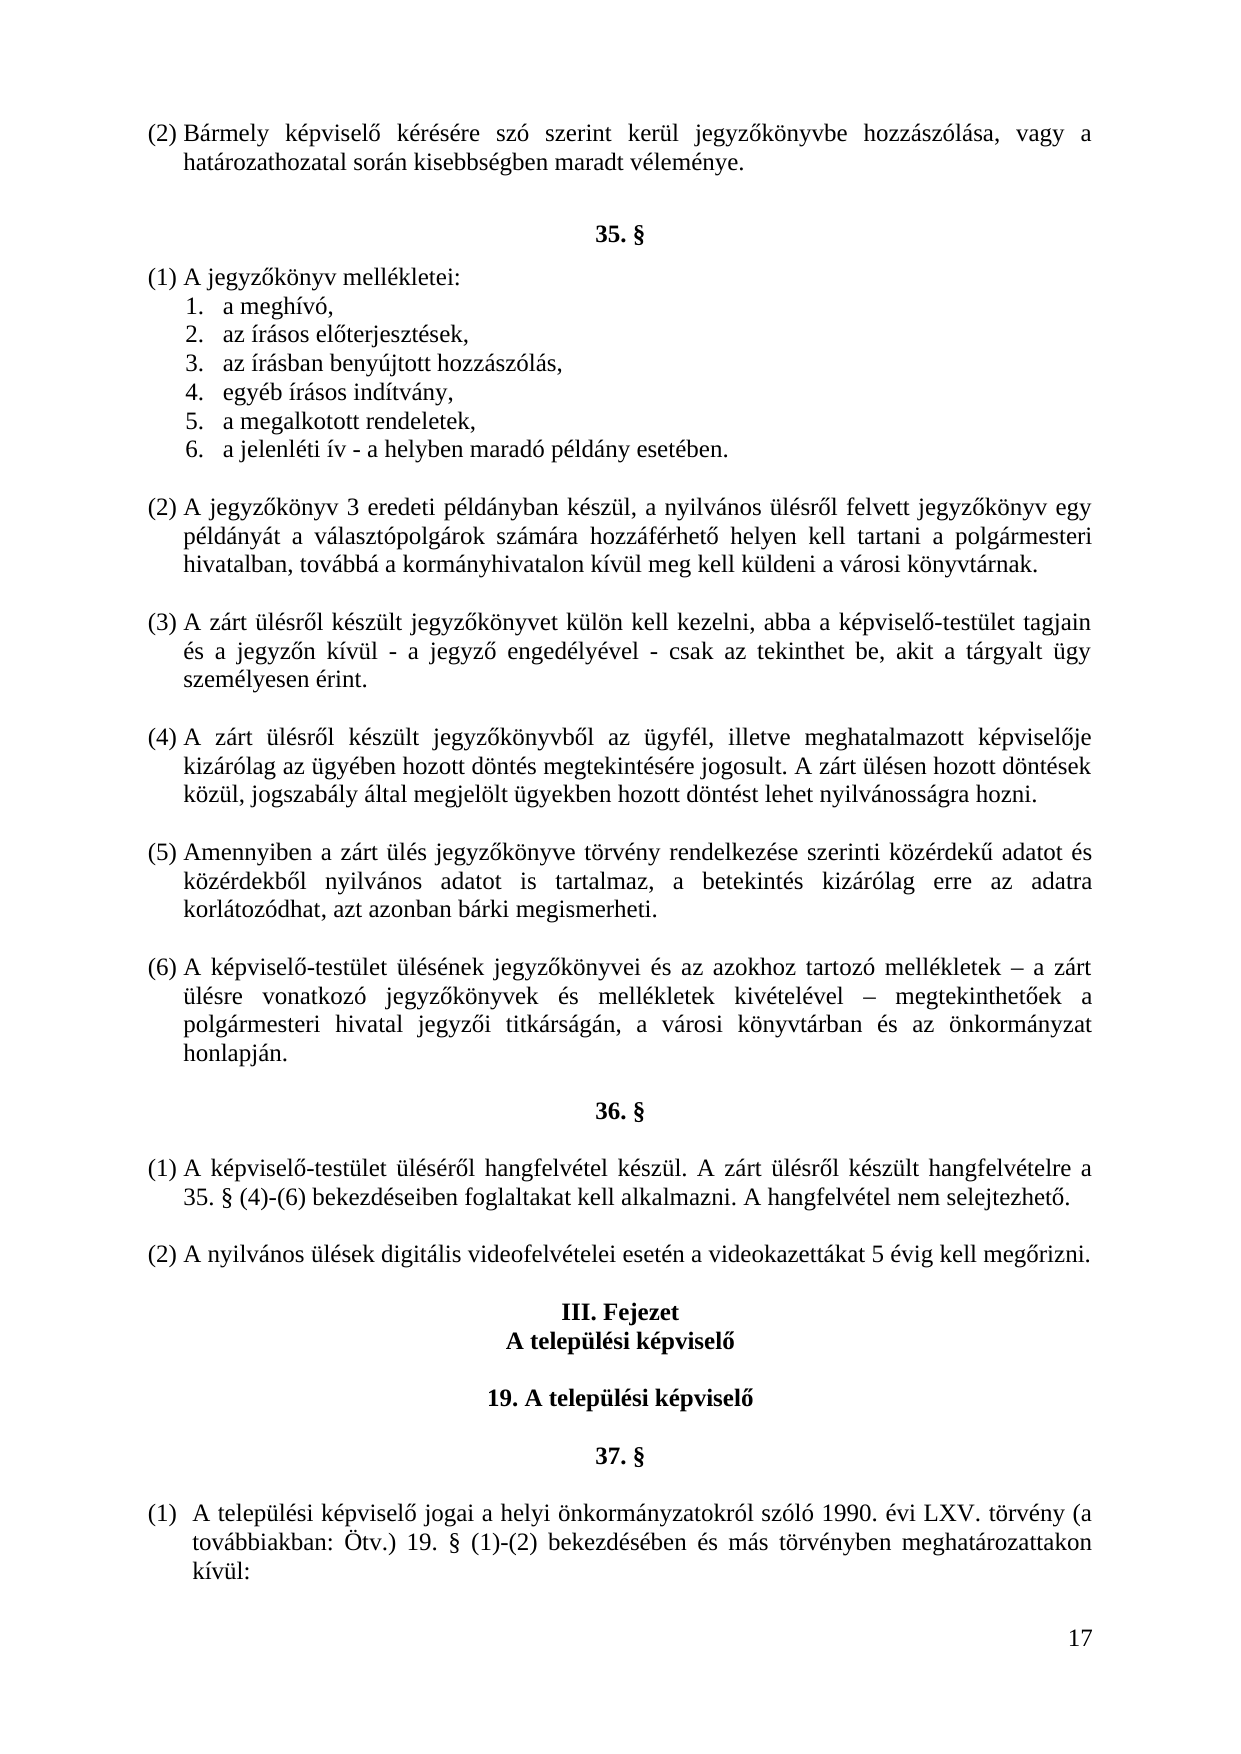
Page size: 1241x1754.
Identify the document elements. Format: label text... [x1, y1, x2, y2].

title a meghívó, [185, 291, 1093, 319]
title a megalkotott rendeletek, [185, 406, 1093, 434]
text A települési képviselő [148, 1326, 1093, 1354]
text (1) A települési képviselő jogai a helyi önkormányzatokról szóló 1990. évi LXV. törvény (a továbbiakban: Ötv.) 19. § (1)-(2) bekezdésében és más törvényben meghatározattakon kívül: [148, 1498, 1093, 1584]
title Amennyiben a zárt ülés jegyzőkönyve törvény rendelkezése szerinti közérdekű adatot és közérdekből nyilvános adatot is tartalmaz, a betekintés kizárólag erre az adatra korlátozódhat, azt azonban bárki megismerheti. [148, 837, 1093, 923]
title A zárt ülésről készült jegyzőkönyvből az ügyfél, illetve meghatalmazott képviselője kizárólag az ügyében hozott döntés megtekintésére jogosult. A zárt ülésen hozott döntések közül, jogszabály által megjelölt ügyekben hozott döntést lehet nyilvánosságra hozni. [148, 722, 1093, 808]
title az írásos előterjesztések, [185, 319, 1093, 348]
text 35. § [148, 219, 1093, 248]
title a jelenléti ív - a helyben maradó példány esetében. [185, 434, 1093, 463]
title A nyilvános ülések digitális videofelvételei esetén a videokazettákat 5 évig kell megőrizni. [148, 1239, 1093, 1268]
title A zárt ülésről készült jegyzőkönyvet külön kell kezelni, abba a képviselő-testület tagjain és a jegyzőn kívül - a jegyző engedélyével - csak az tekinthet be, akit a tárgyalt ügy személyesen érint. [148, 607, 1093, 693]
text 37. § [148, 1441, 1093, 1469]
text 36. § [148, 1096, 1093, 1124]
text III. Fejezet [148, 1297, 1093, 1326]
title A képviselő-testület ülésének jegyzőkönyvei és az azokhoz tartozó mellékletek – a zárt ülésre vonatkozó jegyzőkönyvek és mellékletek kivételével – megtekinthetőek a polgármesteri hivatal jegyzői titkárságán, a városi könyvtárban és az önkormányzat honlapján. [148, 952, 1093, 1067]
title Bármely képviselő kérésére szó szerint kerül jegyzőkönyvbe hozzászólása, vagy a határozathozatal során kisebbségben maradt véleménye. [148, 118, 1093, 176]
title A jegyzőkönyv 3 eredeti példányban készül, a nyilvános ülésről felvett jegyzőkönyv egy példányát a választópolgárok számára hozzáférhető helyen kell tartani a polgármesteri hivatalban, továbbá a kormányhivatalon kívül meg kell küldeni a városi könyvtárnak. [148, 492, 1093, 578]
title A jegyzőkönyv mellékletei: [148, 262, 1093, 291]
title A képviselő-testület üléséről hangfelvétel készül. A zárt ülésről készült hangfelvételre a 35. § (4)-(6) bekezdéseiben foglaltakat kell alkalmazni. A hangfelvétel nem selejtezhető. [148, 1153, 1093, 1211]
text 19. A települési képviselő [148, 1383, 1093, 1412]
title az írásban benyújtott hozzászólás, [185, 348, 1093, 377]
title egyéb írásos indítvány, [185, 377, 1093, 406]
